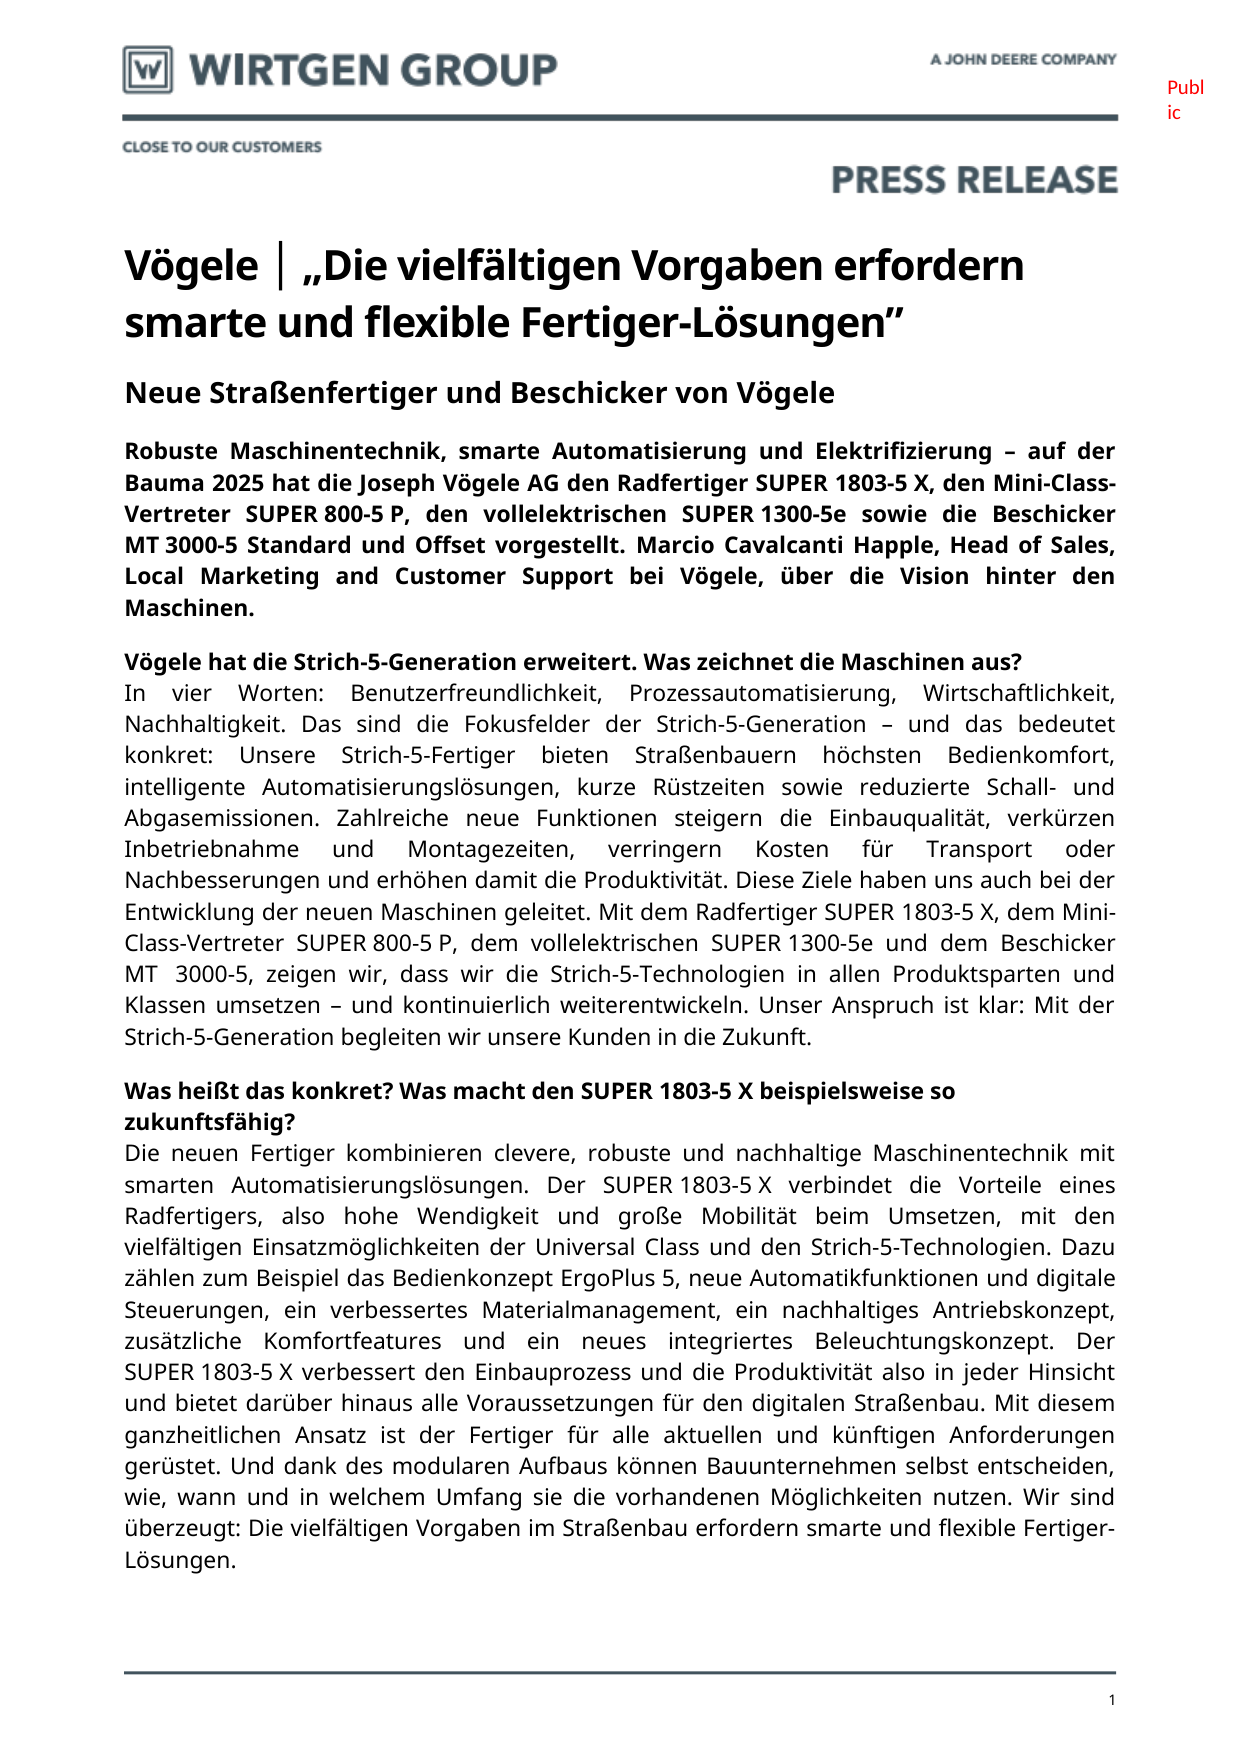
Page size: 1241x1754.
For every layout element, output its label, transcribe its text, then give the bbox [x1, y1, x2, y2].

text Was heißt das konkret? Was macht den SUPER 1803-5 X beispielsweise so zukunftsfähig? [124, 1075, 1116, 1137]
text Die neuen Fertiger kombinieren clevere, robuste und nachhaltige Maschinentechnik mit smarten Automatisierungslösungen. Der SUPER 1803-5 X verbindet die Vorteile eines Radfertigers, also hohe Wendigkeit und große Mobilität beim Umsetzen, mit den vielfältigen Einsatzmöglichkeiten der Universal Class und den Strich-5-Technologien. Dazu zählen zum Beispiel das Bedienkonzept ErgoPlus 5, neue Automatikfunktionen und digitale Steuerungen, ein verbessertes Materialmanagement, ein nachhaltiges Antriebskonzept, zusätzliche Komfortfeatures und ein neues integriertes Beleuchtungskonzept. Der SUPER 1803-5 X verbessert den Einbauprozess und die Produktivität also in jeder Hinsicht und bietet darüber hinaus alle Voraussetzungen für den digitalen Straßenbau. Mit diesem ganzheitlichen Ansatz ist der Fertiger für alle aktuellen und künftigen Anforderungen gerüstet. Und dank des modularen Aufbaus können Bauunternehmen selbst entscheiden, wie, wann und in welchem Umfang sie die vorhandenen Möglichkeiten nutzen. Wir sind überzeugt: Die vielfältigen Vorgaben im Straßenbau erfordern smarte und flexible Fertiger-Lösungen. [124, 1137, 1116, 1575]
text Robuste Maschinentechnik, smarte Automatisierung und Elektrifizierung – auf der Bauma 2025 hat die Joseph Vögele AG den Radfertiger SUPER 1803-5 X, den Mini-Class-Vertreter SUPER 800-5 P, den vollelektrischen SUPER 1300-5e sowie die Beschicker MT 3000-5 Standard und Offset vorgestellt. Marcio Cavalcanti Happle, Head of Sales, Local Marketing and Customer Support bei Vögele, über die Vision hinter den Maschinen. [124, 435, 1116, 623]
text In vier Worten: Benutzerfreundlichkeit, Prozessautomatisierung, Wirtschaftlichkeit, Nachhaltigkeit. Das sind die Fokusfelder der Strich-5-Generation – und das bedeutet konkret: Unsere Strich-5-Fertiger bieten Straßenbauern höchsten Bedienkomfort, intelligente Automatisierungslösungen, kurze Rüstzeiten sowie reduzierte Schall- und Abgasemissionen. Zahlreiche neue Funktionen steigern die Einbauqualität, verkürzen Inbetriebnahme und Montagezeiten, verringern Kosten für Transport oder Nachbesserungen und erhöhen damit die Produktivität. Diese Ziele haben uns auch bei der Entwicklung der neuen Maschinen geleitet. Mit dem Radfertiger SUPER 1803-5 X, dem Mini-Class-Vertreter SUPER 800-5 P, dem vollelektrischen SUPER 1300-5e und dem Beschicker MT 3000-5, zeigen wir, dass wir die Strich-5-Technologien in allen Produktsparten und Klassen umsetzen – und kontinuierlich weiterentwickeln. Unser Anspruch ist klar: Mit der Strich-5-Generation begleiten wir unsere Kunden in die Zukunft. [124, 677, 1116, 1052]
text Vögele │ „Die vielfältigen Vorgaben erfordern smarte und flexible Fertiger-Lösungen” [124, 236, 1116, 350]
text Neue Straßenfertiger und Beschicker von Vögele [124, 373, 1116, 412]
text Vögele hat die Strich-5-Generation erweitert. Was zeichnet die Maschinen aus? [124, 646, 1116, 677]
